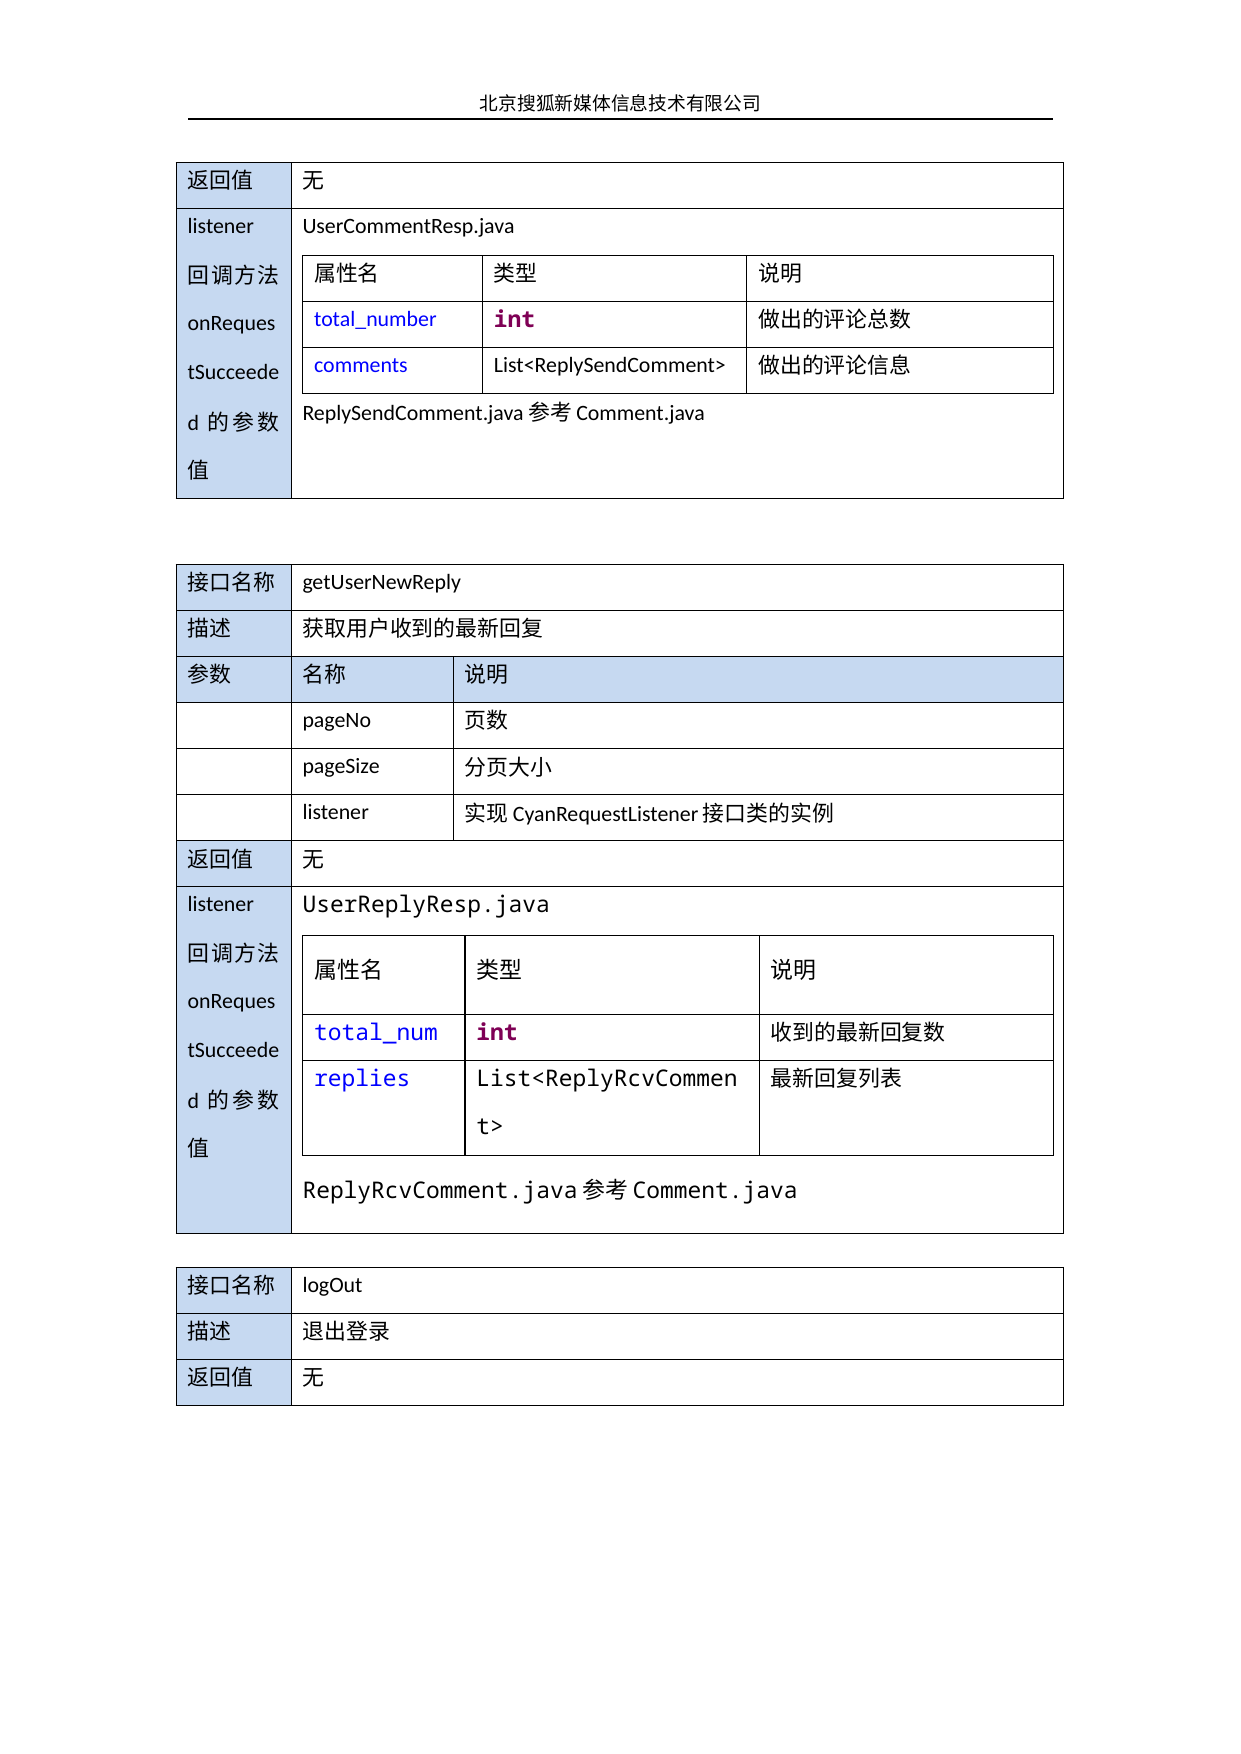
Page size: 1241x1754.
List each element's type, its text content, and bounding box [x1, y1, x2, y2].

table_cell 返回值 [177, 1360, 291, 1405]
table_cell [177, 795, 291, 840]
table_cell 描述 [177, 611, 291, 656]
table_cell 名称 [292, 657, 453, 702]
table_cell 说明 [454, 657, 1063, 702]
table_cell 页数 [454, 703, 1063, 748]
table_cell 描述 [177, 1314, 291, 1359]
table_cell listener回调方法onRequestSucceeded的参数值 [177, 887, 291, 1233]
table_cell 返回值 [177, 841, 291, 886]
table_cell pageSize [292, 749, 453, 794]
table_cell [177, 703, 291, 748]
table_cell [177, 749, 291, 794]
table_header getUserNewReply [292, 565, 1063, 610]
table_cell pageNo [292, 703, 453, 748]
table_cell 返回值 [177, 163, 291, 208]
table_cell 无 [292, 841, 1063, 886]
table_cell 无 [292, 1360, 1063, 1405]
table_cell 获取用户收到的最新回复 [292, 611, 1063, 656]
table_cell UserCommentResp.java ReplySendComment.java参考Comment.java [292, 209, 1063, 498]
table_cell 退出登录 [292, 1314, 1063, 1359]
table_cell listener [292, 795, 453, 840]
table_cell UserReplyResp.java ReplyRcvComment.java参考Comment.java [292, 887, 1063, 1233]
table_cell 参数 [177, 657, 291, 702]
table_cell listener回调方法onRequestSucceeded的参数值 [177, 209, 291, 498]
table_cell 无 [292, 163, 1063, 208]
table_header 接口名称 [177, 1268, 291, 1313]
table_header 接口名称 [177, 565, 291, 610]
table_cell 分页大小 [454, 749, 1063, 794]
table_cell 实现CyanRequestListener接口类的实例 [454, 795, 1063, 840]
table_header logOut [292, 1268, 1063, 1313]
